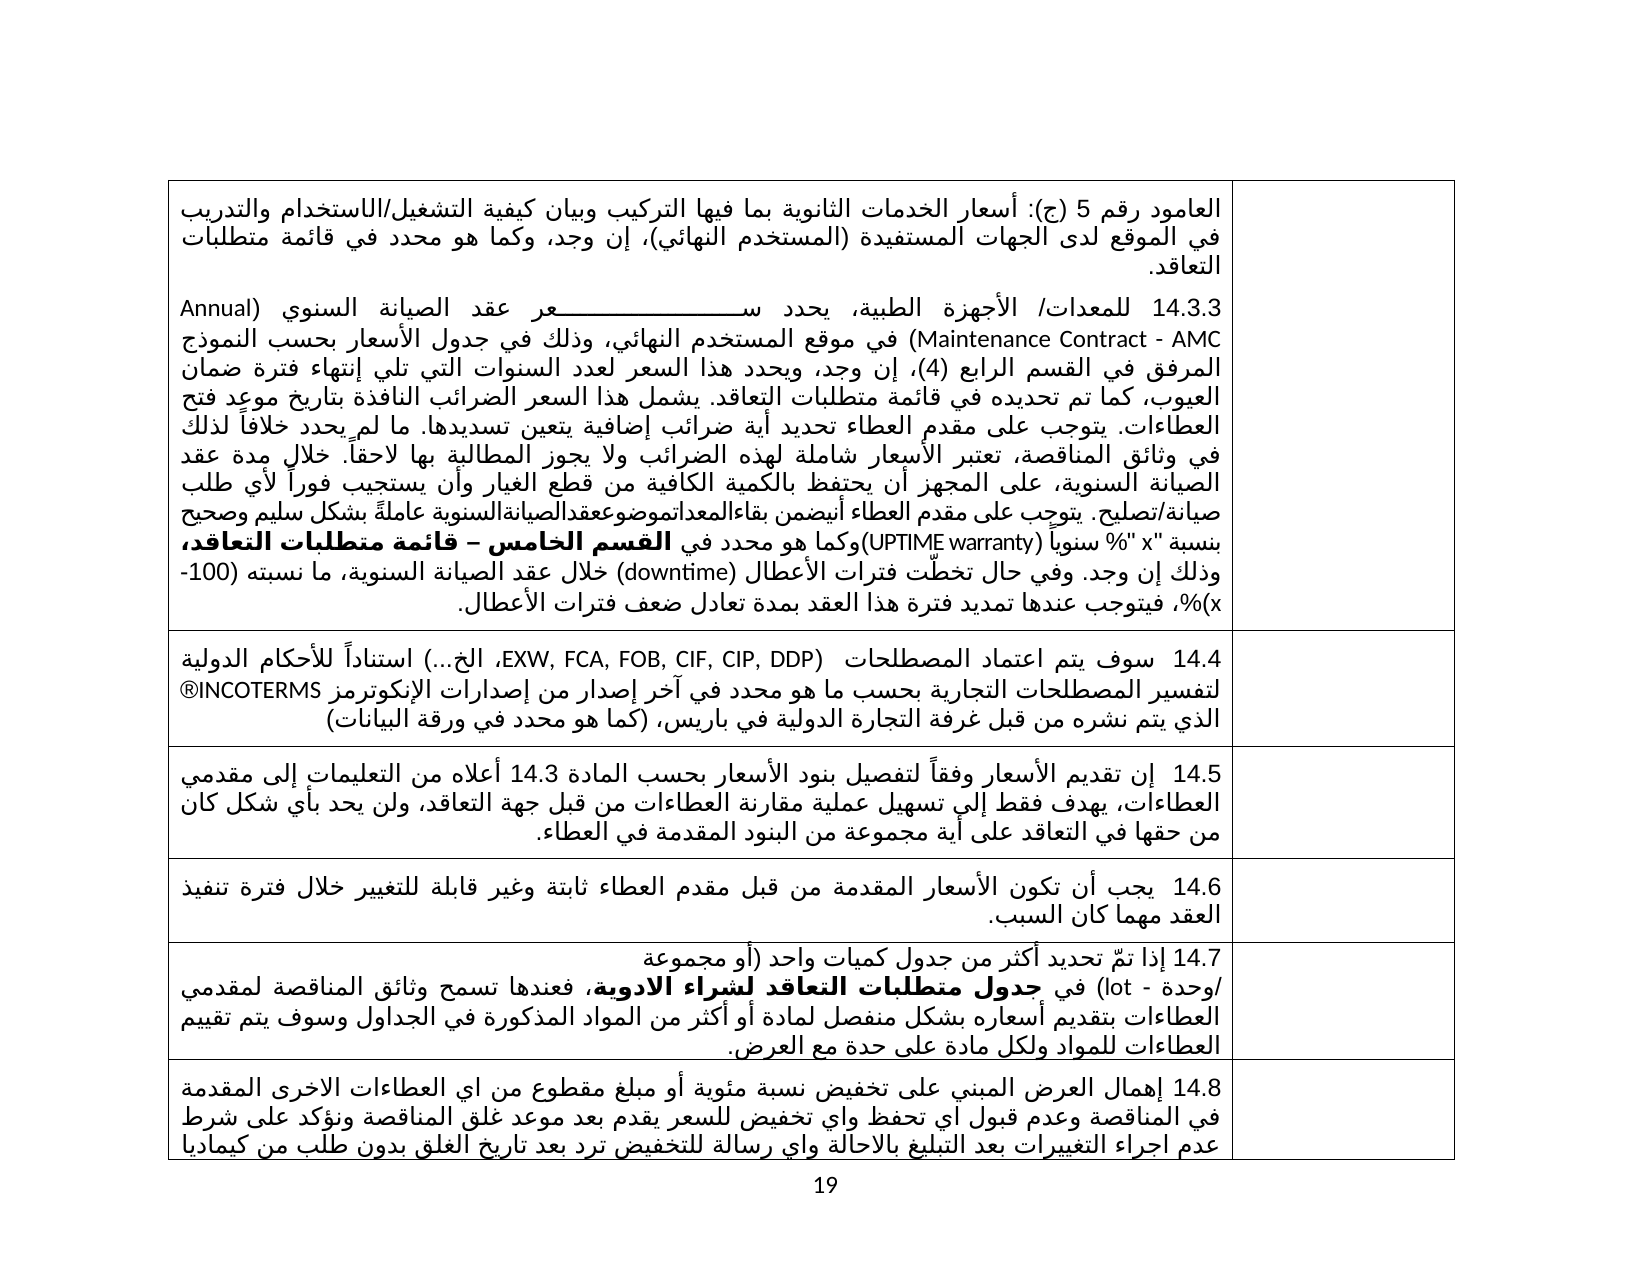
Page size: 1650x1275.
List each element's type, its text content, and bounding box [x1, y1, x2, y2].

table_cell [1233, 859, 1454, 942]
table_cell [169, 1060, 1232, 1159]
table_cell 14.5 إن تقديم الأسعار وفقاً لتفصيل بنود الأسعار بحسب المادة 14.3 أعلاه من التعليمات إلى مقدمي العطاءات، يهدف فقط إلى تسهيل عملية مقارنة العطاءات من قبل جهة التعاقد، ولن يحد بأي شكل كان من حقها في التعاقد على أية مجموعة من البنود المقدمة في العطاء. [169, 747, 1232, 858]
table_cell 14.6 يجب أن تكون الأسعار المقدمة من قبل مقدم العطاء ثابتة وغير قابلة للتغيير خلال فترة تنفيذ العقد مهما كان السبب. [169, 859, 1232, 942]
table_cell [1233, 943, 1454, 1059]
table_cell 14.4 سوف يتم اعتماد المصطلحات (EXW, FCA, FOB, CIF, CIP, DDP، الخ...) استناداً للأحكام الدولية لتفسير المصطلحات التجارية بحسب ما هو محدد في آخر إصدار من إصدارات الإنكوترمز INCOTERMS® الذي يتم نشره من قبل غرفة التجارة الدولية في باريس، (كما هو محدد في ورقة البيانات) [169, 631, 1232, 746]
table_cell العامود رقم 5 (ج): أسعار الخدمات الثانوية بما فيها التركيب وبيان كيفية التشغيل/الاستخدام والتدريب في الموقع لدى الجهات المستفيدة (المستخدم النهائي)، إن وجد، وكما هو محدد في قائمة متطلبات التعاقد. 14.3.3 للمعدات/ الأجهزة الطبية، يحدد ســـــــــــــــــــــــــعر عقد الصيانة السنوي (Annual Maintenance Contract - AMC) في موقع المستخدم النهائي، وذلك في جدول الأسعار بحسب النموذج المرفق في القسم الرابع (4)، إن وجد، ويحدد هذا السعر لعدد السنوات التي تلي إنتهاء فترة ضمان العيوب، كما تم تحديده في قائمة متطلبات التعاقد. يشمل هذا السعر الضرائب النافذة بتاريخ موعد فتح العطاءات. يتوجب على مقدم العطاء تحديد أية ضرائب إضافية يتعين تسديدها. ما لم يحدد خلافاً لذلك في وثائق المناقصة، تعتبر الأسعار شاملة لهذه الضرائب ولا يجوز المطالبة بها لاحقاً. خلال مدة عقد الصيانة السنوية، على المجهز أن يحتفظ بالكمية الكافية من قطع الغيار وأن يستجيب فوراً لأي طلب صيانة/تصليح. يتوجب على مقدم العطاء أنيضمن بقاءالمعداتموضوععقدالصيانةالسنوية عاملةً بشكل سليم وصحيح بنسبة "x "% سنوياً (UPTIME warranty)وكما هو محدد في القسم الخامس – قائمة متطلبات التعاقد، وذلك إن وجد. وفي حال تخطّت فترات الأعطال (downtime) خلال عقد الصيانة السنوية، ما نسبته (100-x)%، فيتوجب عندها تمديد فترة هذا العقد بمدة تعادل ضعف فترات الأعطال. [169, 181, 1232, 630]
table_cell [1233, 181, 1454, 630]
table_cell 14.7 إذا تمّ تحديد أكثر من جدول كميات واحد (أو مجموعة /وحدة - lot) في جدول متطلبات التعاقد لشراء الادوية، فعندها تسمح وثائق المناقصة لمقدمي العطاءات بتقديم أسعاره بشكل منفصل لمادة أو أكثر من المواد المذكورة في الجداول وسوف يتم تقييم العطاءات للمواد ولكل مادة على حدة مع العرض. [169, 943, 1232, 1059]
table_cell [1233, 747, 1454, 858]
table_cell [1233, 631, 1454, 746]
table_cell [1233, 1060, 1454, 1159]
